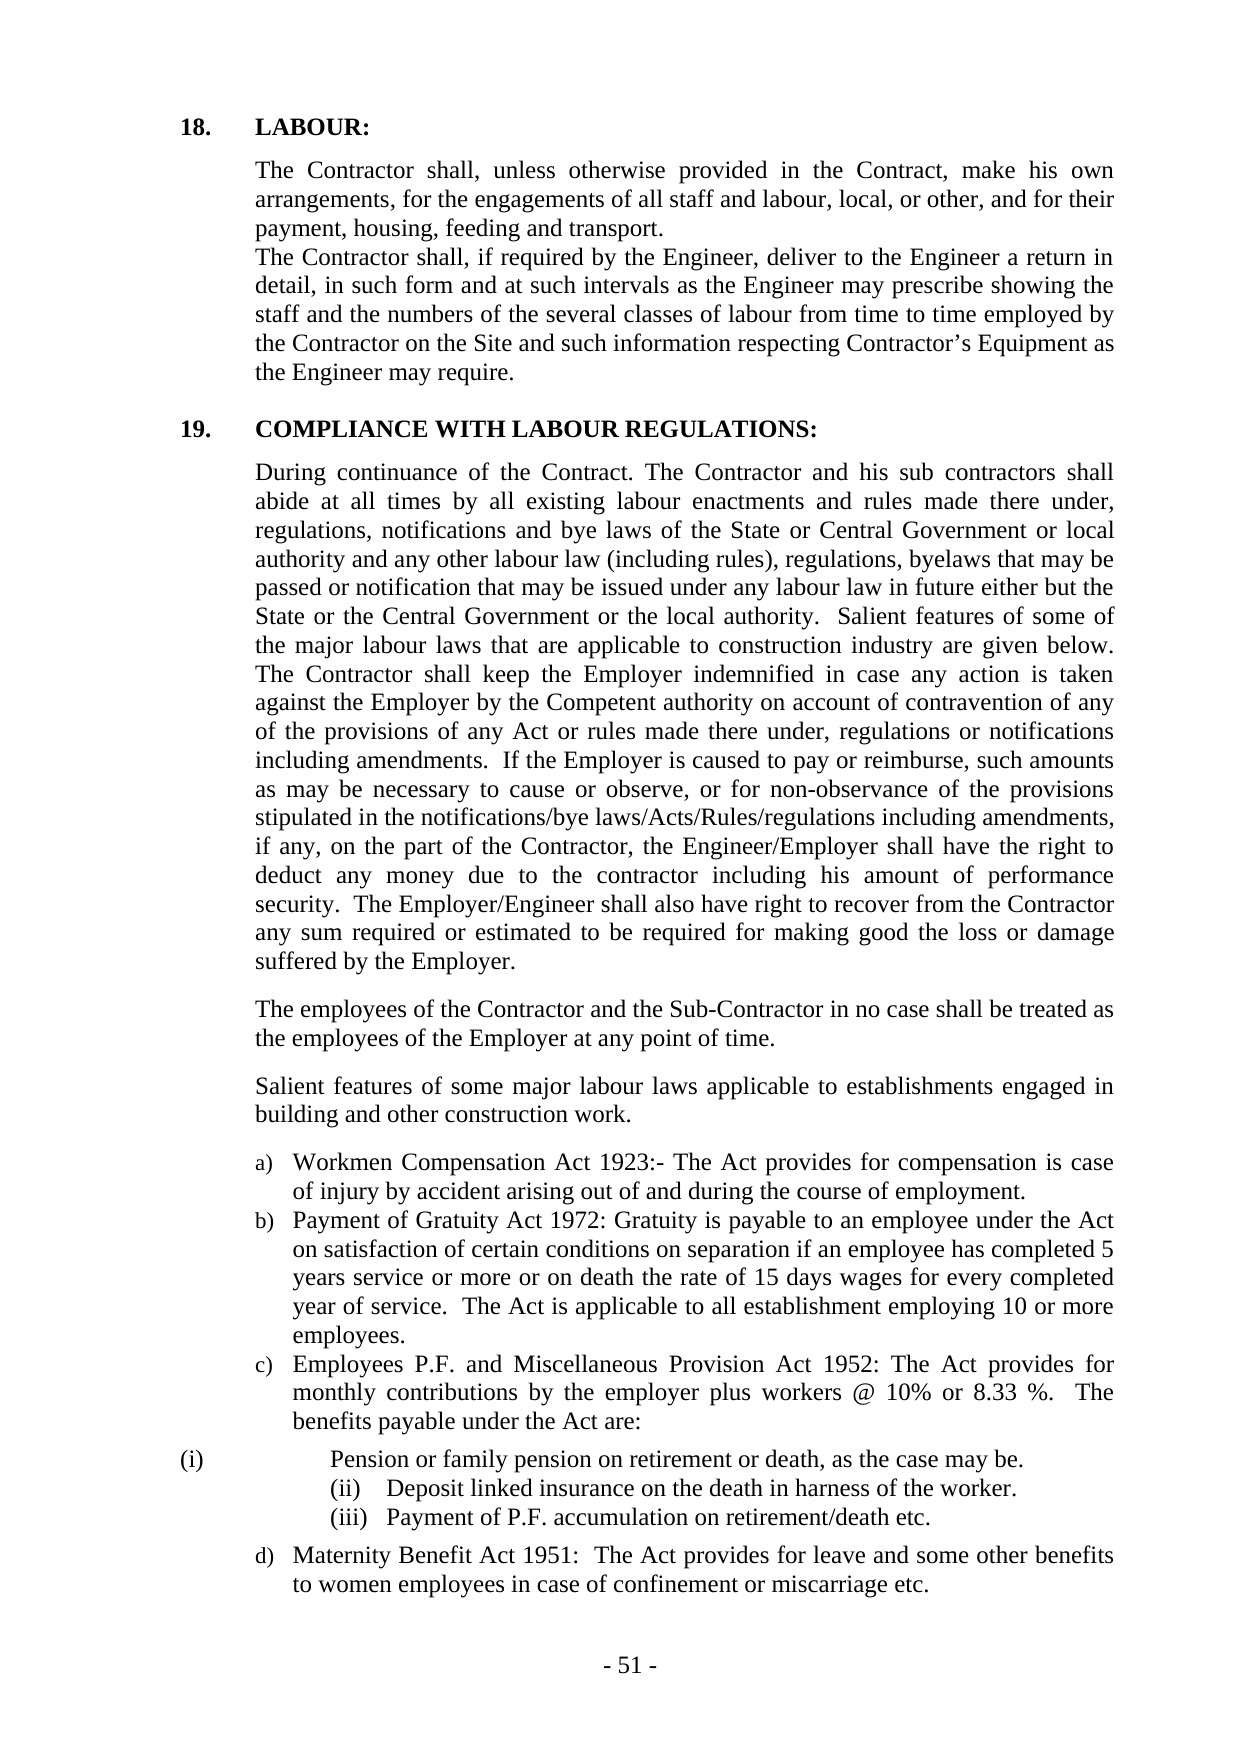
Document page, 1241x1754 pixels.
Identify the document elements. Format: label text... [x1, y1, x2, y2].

text The Contractor shall, unless otherwise provided in the Contract, make his own arrangements, for the engagements of all staff and labour, local, or other, and for their payment, housing, feeding and transport. [255, 156, 1115, 242]
text 19. COMPLIANCE WITH LABOUR REGULATIONS: [180, 414, 1115, 443]
list Workmen Compensation Act 1923:- The Act provides for compensation is case of injury by accident arising out of and during the course of employment. [255, 1147, 1115, 1205]
list Payment of Gratuity Act 1972: Gratuity is payable to an employee under the Act on satisfaction of certain conditions on separation if an employee has completed 5 years service or more or on death the rate of 15 days wages for every completed year of service. The Act is applicable to all establishment employing 10 or more employees. [255, 1205, 1115, 1349]
list Maternity Benefit Act 1951: The Act provides for leave and some other benefits to women employees in case of confinement or miscarriage etc. [255, 1540, 1115, 1598]
text 18. LABOUR: [180, 112, 1115, 141]
list Pension or family pension on retirement or death, as the case may be. [180, 1444, 1115, 1473]
list Payment of P.F. accumulation on retirement/death etc. [330, 1502, 1115, 1531]
list Deposit linked insurance on the death in harness of the worker. [330, 1473, 1115, 1502]
text Salient features of some major labour laws applicable to establishments engaged in building and other construction work. [255, 1071, 1115, 1128]
text The Contractor shall, if required by the Engineer, deliver to the Engineer a return in detail, in such form and at such intervals as the Engineer may prescribe showing the staff and the numbers of the several classes of labour from time to time employed by the Contractor on the Site and such information respecting Contractor’s Equipment as the Engineer may require. [255, 242, 1115, 386]
text The employees of the Contractor and the Sub-Contractor in no case shall be treated as the employees of the Employer at any point of time. [255, 994, 1115, 1052]
list Employees P.F. and Miscellaneous Provision Act 1952: The Act provides for monthly contributions by the employer plus workers @ 10% or 8.33 %. The benefits payable under the Act are: [255, 1349, 1115, 1435]
text During continuance of the Contract. The Contractor and his sub contractors shall abide at all times by all existing labour enactments and rules made there under, regulations, notifications and bye laws of the State or Central Government or local authority and any other labour law (including rules), regulations, byelaws that may be passed or notification that may be issued under any labour law in future either but the State or the Central Government or the local authority. Salient features of some of the major labour laws that are applicable to construction industry are given below. The Contractor shall keep the Employer indemnified in case any action is taken against the Employer by the Competent authority on account of contravention of any of the provisions of any Act or rules made there under, regulations or notifications including amendments. If the Employer is caused to pay or reimburse, such amounts as may be necessary to cause or observe, or for non-observance of the provisions stipulated in the notifications/bye laws/Acts/Rules/regulations including amendments, if any, on the part of the Contractor, the Engineer/Employer shall have the right to deduct any money due to the contractor including his amount of performance security. The Employer/Engineer shall also have right to recover from the Contractor any sum required or estimated to be required for making good the loss or damage suffered by the Employer. [255, 457, 1115, 975]
